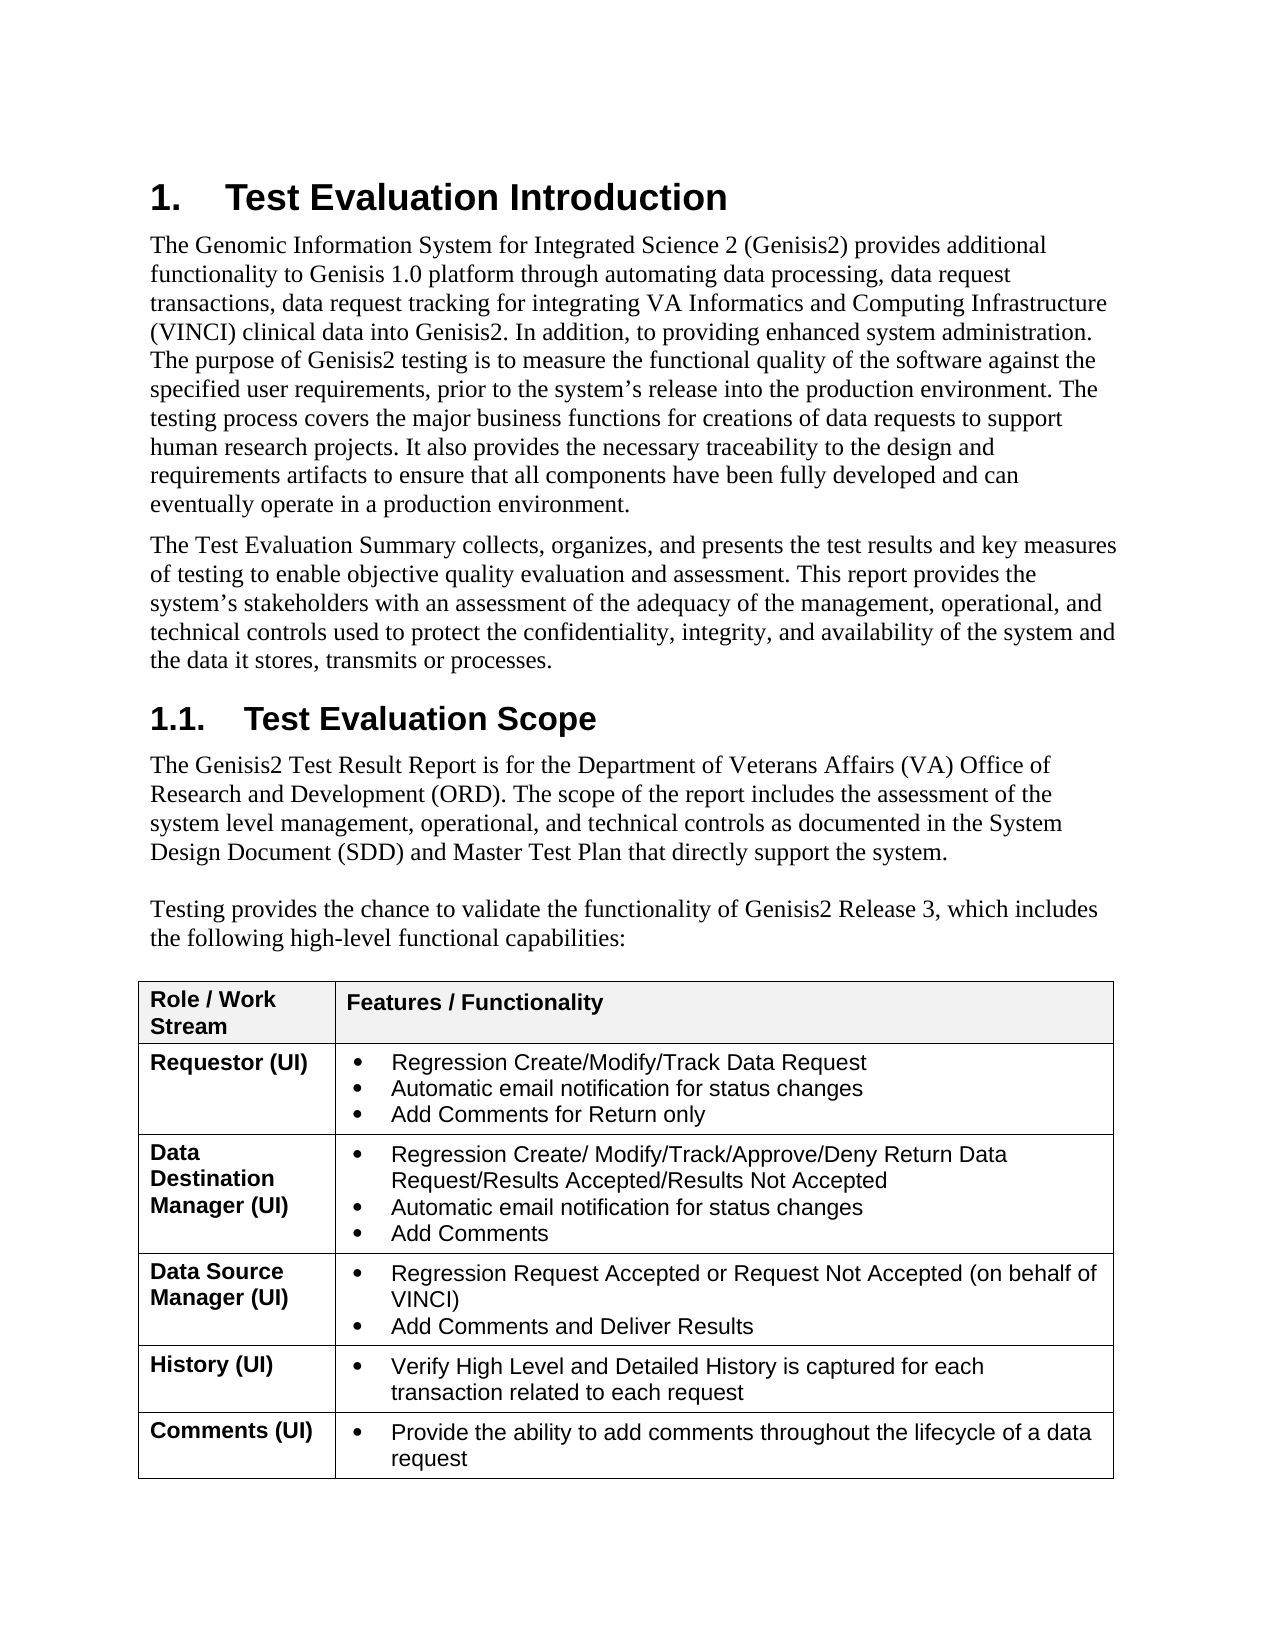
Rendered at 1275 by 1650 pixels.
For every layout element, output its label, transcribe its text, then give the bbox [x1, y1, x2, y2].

text The Genomic Information System for Integrated Science 2 (Genisis2) provides additional functionality to Genisis 1.0 platform through automating data processing, data request transactions, data request tracking for integrating VA Informatics and Computing Infrastructure (VINCI) clinical data into Genisis2. In addition, to providing enhanced system administration. The purpose of Genisis2 testing is to measure the functional quality of the software against the specified user requirements, prior to the system’s release into the production environment. The testing process covers the major business functions for creations of data requests to support human research projects. It also provides the necessary traceability to the design and requirements artifacts to ensure that all components have been fully developed and can eventually operate in a production environment. [150, 231, 1125, 518]
table_cell History (UI) [139, 1346, 335, 1412]
table_header Features / Functionality [336, 982, 1113, 1043]
table_cell Requestor (UI) [139, 1044, 335, 1134]
table_cell Regression Create/ Modify/Track/Approve/Deny Return Data Request/Results Accepted/Results Not Accepted Automatic email notification for status changes Add Comments [336, 1135, 1113, 1253]
table_cell Regression Request Accepted or Request Not Accepted (on behalf of VINCI) Add Comments and Deliver Results [336, 1254, 1113, 1345]
text The Genisis2 Test Result Report is for the Department of Veterans Affairs (VA) Office of Research and Development (ORD). The scope of the report includes the assessment of the system level management, operational, and technical controls as documented in the System Design Document (SDD) and Master Test Plan that directly support the system. [150, 750, 1125, 865]
table_cell Data Destination Manager (UI) [139, 1135, 335, 1253]
table_cell Verify High Level and Detailed History is captured for each transaction related to each request [336, 1346, 1113, 1412]
subtitle Test Evaluation Introduction [150, 175, 1125, 218]
table_cell Regression Create/Modify/Track Data Request Automatic email notification for status changes Add Comments for Return only [336, 1044, 1113, 1134]
table_cell Data Source Manager (UI) [139, 1254, 335, 1345]
table_cell Comments (UI) [139, 1413, 335, 1478]
text Testing provides the chance to validate the functionality of Genisis2 Release 3, which includes the following high-level functional capabilities: [150, 894, 1125, 952]
subtitle Test Evaluation Scope [150, 699, 1125, 738]
text The Test Evaluation Summary collects, organizes, and presents the test results and key measures of testing to enable objective quality evaluation and assessment. This report provides the system’s stakeholders with an assessment of the adequacy of the management, operational, and technical controls used to protect the confidentiality, integrity, and availability of the system and the data it stores, transmits or processes. [150, 531, 1125, 674]
table_cell Provide the ability to add comments throughout the lifecycle of a data request [336, 1413, 1113, 1478]
table_header Role / Work Stream [139, 982, 335, 1043]
